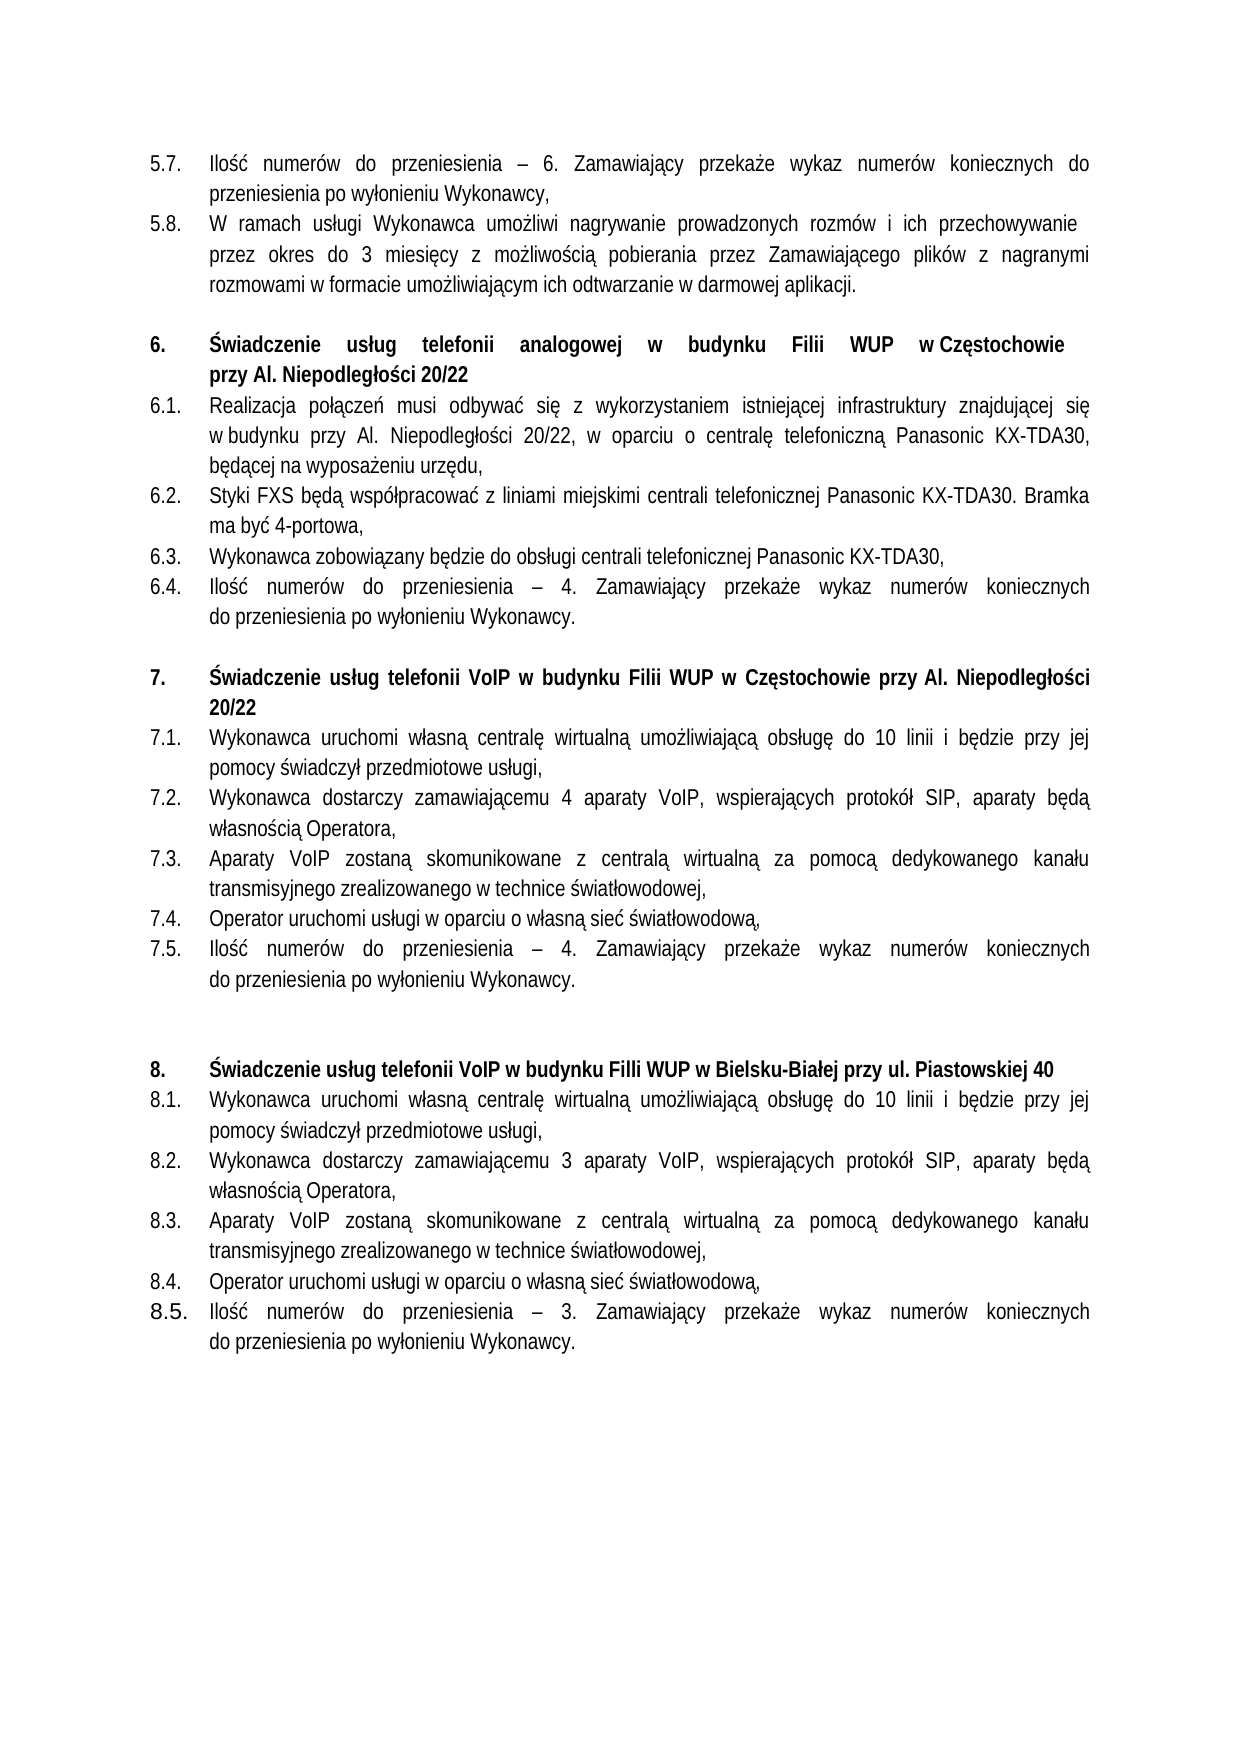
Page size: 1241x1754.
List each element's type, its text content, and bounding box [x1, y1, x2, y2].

list Świadczenie usług telefonii VoIP w budynku Filii WUP w Częstochowie przy Al. Niepodległości 20/22 [150, 663, 1090, 720]
list Realizacja połączeń musi odbywać się z wykorzystaniem istniejącej infrastruktury znajdującej się w budynku przy Al. Niepodległości 20/22, w oparciu o centralę telefoniczną Panasonic KX-TDA30, będącej na wyposażeniu urzędu, [150, 392, 1090, 478]
list Operator uruchomi usługi w oparciu o własną sieć światłowodową, [150, 905, 1090, 932]
list Aparaty VoIP zostaną skomunikowane z centralą wirtualną za pomocą dedykowanego kanału transmisyjnego zrealizowanego w technice światłowodowej, [150, 1207, 1090, 1264]
list Wykonawca dostarczy zamawiającemu 4 aparaty VoIP, wspierających protokół SIP, aparaty będą własnością Operatora, [150, 784, 1090, 841]
list Ilość numerów do przeniesienia – 6. Zamawiający przekaże wykaz numerów koniecznych do przeniesienia po wyłonieniu Wykonawcy, [150, 150, 1090, 207]
list Wykonawca dostarczy zamawiającemu 3 aparaty VoIP, wspierających protokół SIP, aparaty będą własnością Operatora, [150, 1147, 1090, 1203]
list Aparaty VoIP zostaną skomunikowane z centralą wirtualną za pomocą dedykowanego kanału transmisyjnego zrealizowanego w technice światłowodowej, [150, 845, 1090, 901]
list Wykonawca zobowiązany będzie do obsługi centrali telefonicznej Panasonic KX-TDA30, [150, 543, 1090, 569]
list Ilość numerów do przeniesienia – 3. Zamawiający przekaże wykaz numerów koniecznych do przeniesienia po wyłonieniu Wykonawcy. [150, 1298, 1090, 1354]
list Operator uruchomi usługi w oparciu o własną sieć światłowodową, [150, 1268, 1090, 1294]
list W ramach usługi Wykonawca umożliwi nagrywanie prowadzonych rozmów i ich przechowywanie przez okres do 3 miesięcy z możliwością pobierania przez Zamawiającego plików z nagranymi rozmowami w formacie umożliwiającym ich odtwarzanie w darmowej aplikacji. [150, 210, 1090, 297]
list Ilość numerów do przeniesienia – 4. Zamawiający przekaże wykaz numerów koniecznych do przeniesienia po wyłonieniu Wykonawcy. [150, 935, 1090, 992]
list Wykonawca uruchomi własną centralę wirtualną umożliwiającą obsługę do 10 linii i będzie przy jej pomocy świadczył przedmiotowe usługi, [150, 1086, 1090, 1143]
list Ilość numerów do przeniesienia – 4. Zamawiający przekaże wykaz numerów koniecznych do przeniesienia po wyłonieniu Wykonawcy. [150, 573, 1090, 629]
list Świadczenie usług telefonii analogowej w budynku Filii WUP w Częstochowie przy Al. Niepodległości 20/22 [150, 331, 1090, 388]
list Styki FXS będą współpracować z liniami miejskimi centrali telefonicznej Panasonic KX-TDA30. Bramka ma być 4-portowa, [150, 482, 1090, 539]
list Wykonawca uruchomi własną centralę wirtualną umożliwiającą obsługę do 10 linii i będzie przy jej pomocy świadczył przedmiotowe usługi, [150, 724, 1090, 781]
list Świadczenie usług telefonii VoIP w budynku Filli WUP w Bielsku-Białej przy ul. Piastowskiej 40 [150, 1056, 1090, 1083]
